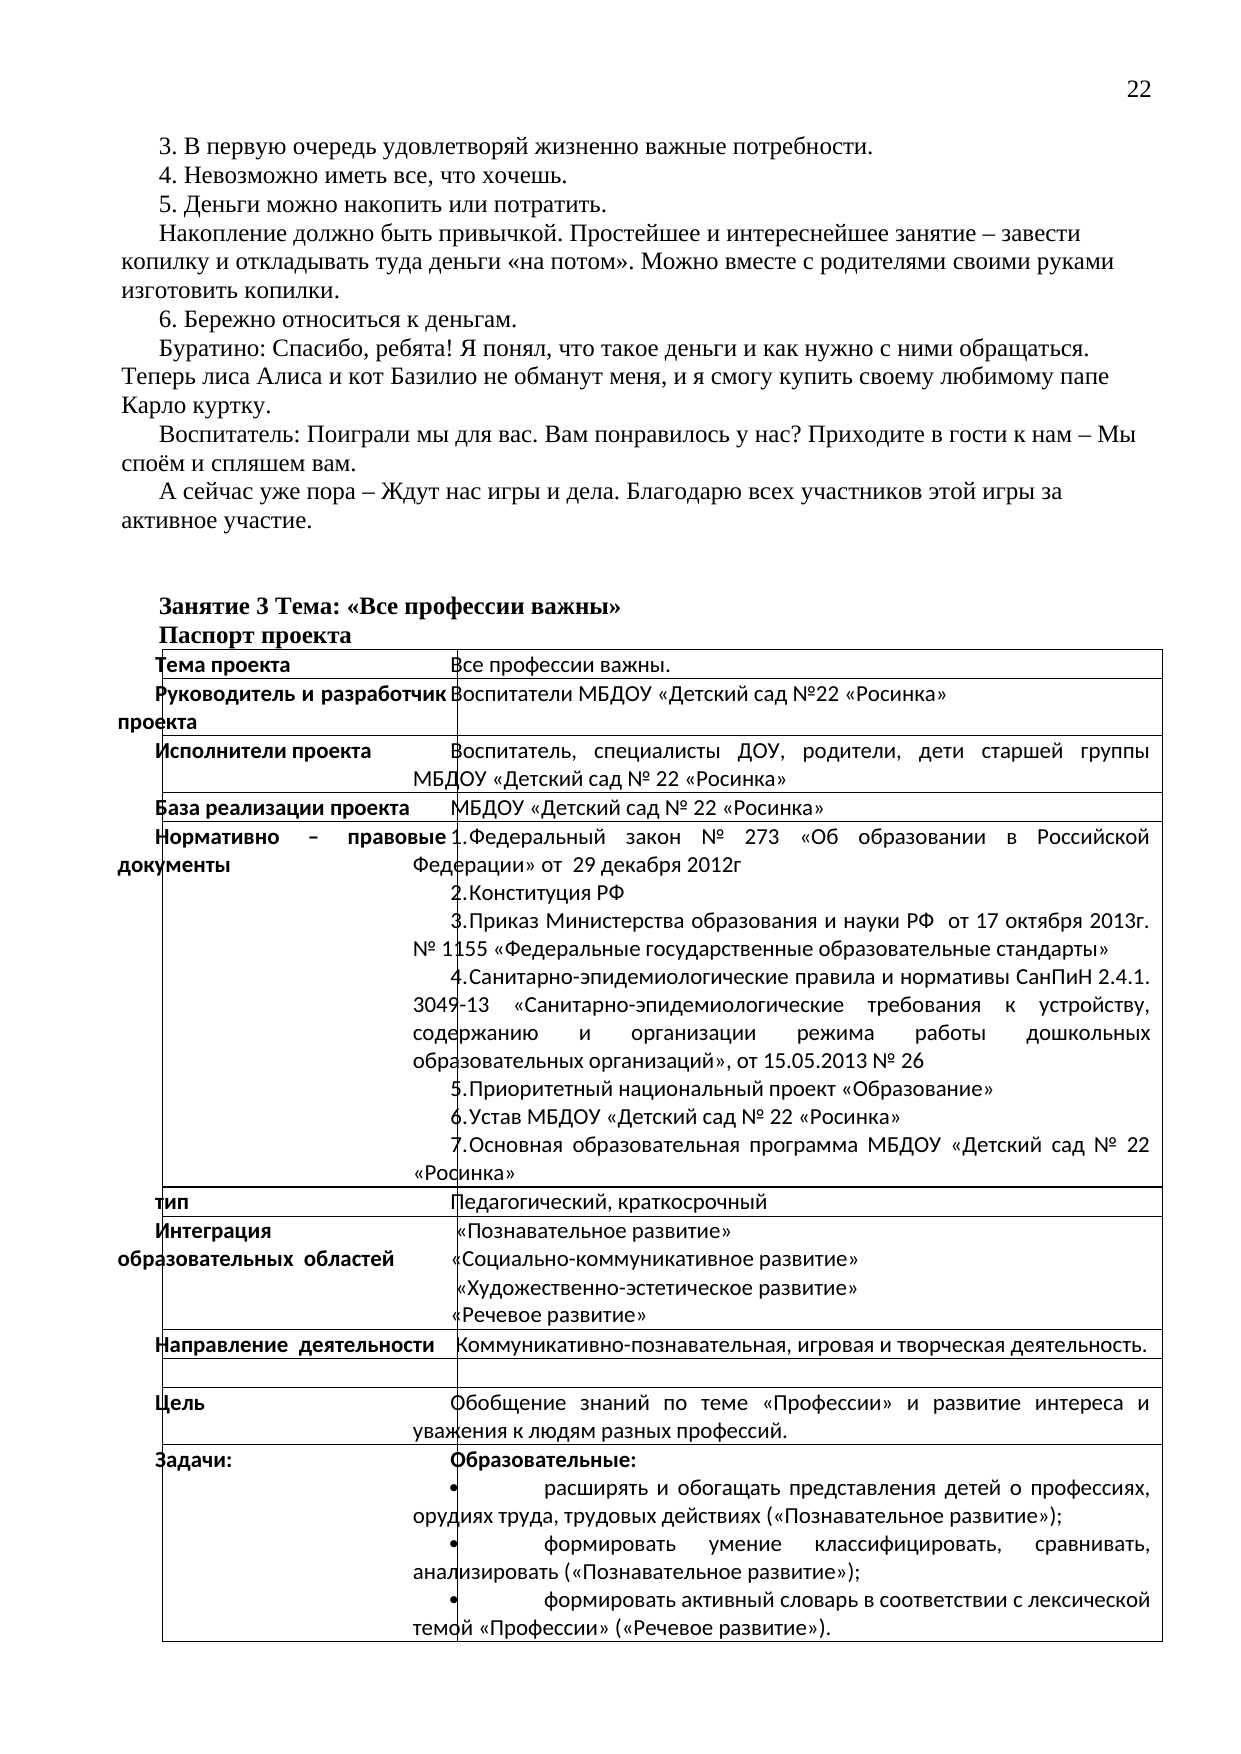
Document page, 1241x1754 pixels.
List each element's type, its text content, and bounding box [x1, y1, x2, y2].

table_cell Руководитель и разработчик проекта [163, 679, 457, 735]
text Паспорт проекта [121, 620, 1152, 649]
text 5. Деньги можно накопить или потратить. [121, 189, 1152, 218]
table_cell Федеральный закон № 273 «Об образовании в Российской Федерации» от 29 декабря 2012г Конституция РФ Приказ Министерства образования и науки РФ от 17 октября 2013г. № 1155 «Федеральные государственные образовательные стандарты» Санитарно-эпидемиологические правила и нормативы СанПиН 2.4.1. 3049-13 «Санитарно-эпидемиологические требования к устройству, содержанию и организации режима работы дошкольных образовательных организаций», от 15.05.2013 № 26 Приоритетный национальный проект «Образование» Устав МБДОУ «Детский сад № 22 «Росинка» Основная образовательная программа МБДОУ «Детский сад № 22 «Росинка» [458, 822, 1162, 1186]
text А сейчас уже пора – Ждут нас игры и дела. Благодарю всех участников этой игры за активное участие. [121, 476, 1152, 534]
table_cell Исполнители проекта [163, 736, 457, 792]
table_header Все профессии важны. [458, 650, 1162, 678]
table_cell Воспитатель, специалисты ДОУ, родители, дети старшей группы МБДОУ «Детский сад № 22 «Росинка» [458, 736, 1162, 792]
text Занятие 3 Тема: «Все профессии важны» [121, 591, 1152, 620]
table_cell Направление деятельности [163, 1330, 457, 1358]
table_cell Интеграция образовательных областей [163, 1217, 457, 1329]
table_cell Нормативно – правовые документы [163, 822, 457, 1186]
table_cell МБДОУ «Детский сад № 22 «Росинка» [458, 793, 1162, 821]
text 4. Невозможно иметь все, что хочешь. [121, 160, 1152, 189]
text 3. В первую очередь удовлетворяй жизненно важные потребности. [121, 131, 1152, 160]
table_cell тип [163, 1188, 457, 1216]
text Буратино: Спасибо, ребята! Я понял, что такое деньги и как нужно с ними обращаться. Теперь лиса Алиса и кот Базилио не обманут меня, и я смогу купить своему любимому папе Карло куртку. [121, 333, 1152, 419]
table_cell Цель [163, 1388, 457, 1444]
table_cell Задачи: [163, 1445, 457, 1641]
table_cell Коммуникативно-познавательная, игровая и творческая деятельность. [458, 1330, 1162, 1358]
text Воспитатель: Поиграли мы для вас. Вам понравилось у нас? Приходите в гости к нам – Мы споём и спляшем вам. [121, 419, 1152, 476]
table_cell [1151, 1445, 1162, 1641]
text 6. Бережно относиться к деньгам. [121, 304, 1152, 333]
table_cell Воспитатели МБДОУ «Детский сад №22 «Росинка» [458, 679, 1162, 735]
table_header Тема проекта [163, 650, 457, 678]
table_cell База реализации проекта [163, 793, 457, 821]
table_cell Педагогический, краткосрочный [458, 1188, 1162, 1216]
text Накопление должно быть привычкой. Простейшее и интереснейшее занятие – завести копилку и откладывать туда деньги «на потом». Можно вместе с родителями своими руками изготовить копилки. [121, 218, 1152, 304]
table_cell «Познавательное развитие» «Социально-коммуникативное развитие» «Художественно-эстетическое развитие» «Речевое развитие» [458, 1217, 1162, 1329]
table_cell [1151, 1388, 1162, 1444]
table_cell [458, 1359, 1162, 1387]
table_cell [163, 1359, 457, 1387]
